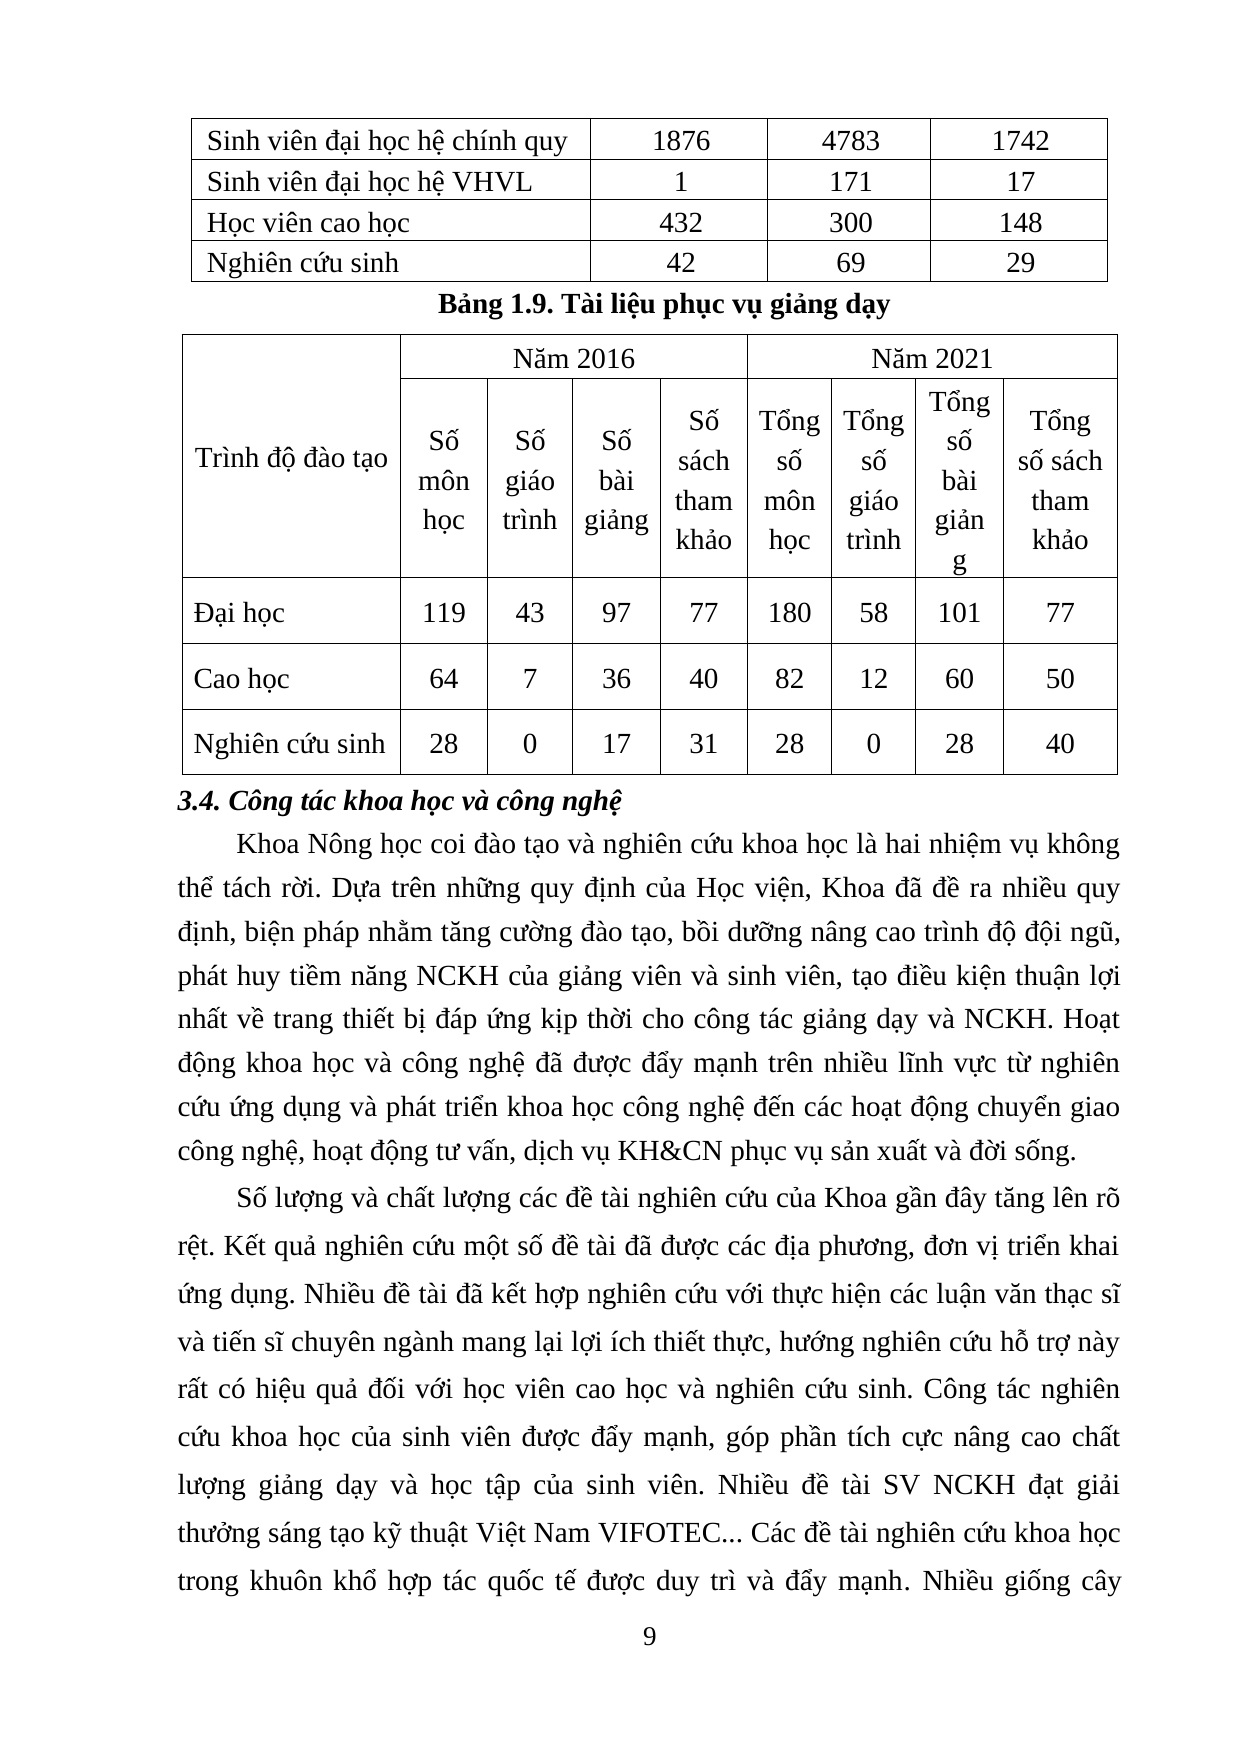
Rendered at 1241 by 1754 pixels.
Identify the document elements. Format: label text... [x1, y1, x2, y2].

text Khoa Nông học coi đào tạo và nghiên cứu khoa học là hai nhiệm vụ không thể tách rời. Dựa trên những quy định của Học viện, Khoa đã đề ra nhiều quy định, biện pháp nhằm tăng cường đào tạo, bồi dưỡng nâng cao trình độ đội ngũ, phát huy tiềm năng NCKH của giảng viên và sinh viên, tạo điều kiện thuận lợi nhất về trang thiết bị đáp ứng kịp thời cho công tác giảng dạy và NCKH. Hoạt động khoa học và công nghệ đã được đẩy mạnh trên nhiều lĩnh vực từ nghiên cứu ứng dụng và phát triển khoa học công nghệ đến các hoạt động chuyển giao công nghệ, hoạt động tư vấn, dịch vụ KH&CN phục vụ sản xuất và đời sống. [177, 819, 1122, 1169]
table_cell 1 [591, 160, 767, 199]
table_cell Tổng số môn học [748, 379, 831, 577]
table_cell 0 [488, 710, 572, 774]
table_header Trình độ đào tạo [183, 335, 400, 577]
table_cell 58 [832, 578, 915, 643]
table_cell 148 [931, 200, 1107, 240]
table_cell 12 [832, 644, 915, 708]
table_cell Sinh viên đại học hệ VHVL [192, 160, 590, 199]
table_cell Nghiên cứu sinh [183, 710, 400, 774]
table_cell 40 [1004, 710, 1117, 774]
table_cell Số sách tham khảo [661, 379, 747, 577]
table_cell 36 [573, 644, 660, 708]
table_cell Tổng số giáo trình [832, 379, 915, 577]
table_header Năm 2021 [748, 335, 1117, 378]
table_cell 60 [916, 644, 1003, 708]
table_cell 50 [1004, 644, 1117, 708]
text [177, 1169, 1122, 1600]
table_cell 28 [748, 710, 831, 774]
table_cell 64 [401, 644, 487, 708]
table_cell 119 [401, 578, 487, 643]
table_cell Học viên cao học [192, 200, 590, 240]
table_cell 77 [1004, 578, 1117, 643]
table_cell Số bài giảng [573, 379, 660, 577]
table_cell 43 [488, 578, 572, 643]
table_cell 28 [401, 710, 487, 774]
table_cell 77 [661, 578, 747, 643]
table_cell Số giáo trình [488, 379, 572, 577]
table_cell 17 [573, 710, 660, 774]
table_cell 31 [661, 710, 747, 774]
table_cell 82 [748, 644, 831, 708]
table_cell Tổng số sách tham khảo [1004, 379, 1117, 577]
table_cell 69 [768, 241, 930, 281]
table_cell 4783 [768, 119, 930, 159]
table_cell 1742 [931, 119, 1107, 159]
table_cell Cao học [183, 644, 400, 708]
table_cell 28 [916, 710, 1003, 774]
table_cell 180 [748, 578, 831, 643]
table_cell 97 [573, 578, 660, 643]
table_cell 101 [916, 578, 1003, 643]
table_cell 40 [661, 644, 747, 708]
table_cell Tổng số bài giảng [916, 379, 1003, 577]
table_cell 0 [832, 710, 915, 774]
table_cell 432 [591, 200, 767, 240]
table_cell Nghiên cứu sinh [192, 241, 590, 281]
table_cell Số môn học [401, 379, 487, 577]
table_cell 7 [488, 644, 572, 708]
table_cell 42 [591, 241, 767, 281]
text 3.4. Công tác khoa học và công nghệ [177, 775, 1122, 819]
table_cell 29 [931, 241, 1107, 281]
text Bảng 1.9. Tài liệu phục vụ giảng dạy [177, 282, 1122, 321]
table_cell Sinh viên đại học hệ chính quy [192, 119, 590, 159]
table_cell 300 [768, 200, 930, 240]
table_header Năm 2016 [401, 335, 747, 378]
table_cell 1876 [591, 119, 767, 159]
table_cell Đại học [183, 578, 400, 643]
table_cell 17 [931, 160, 1107, 199]
table_cell 171 [768, 160, 930, 199]
